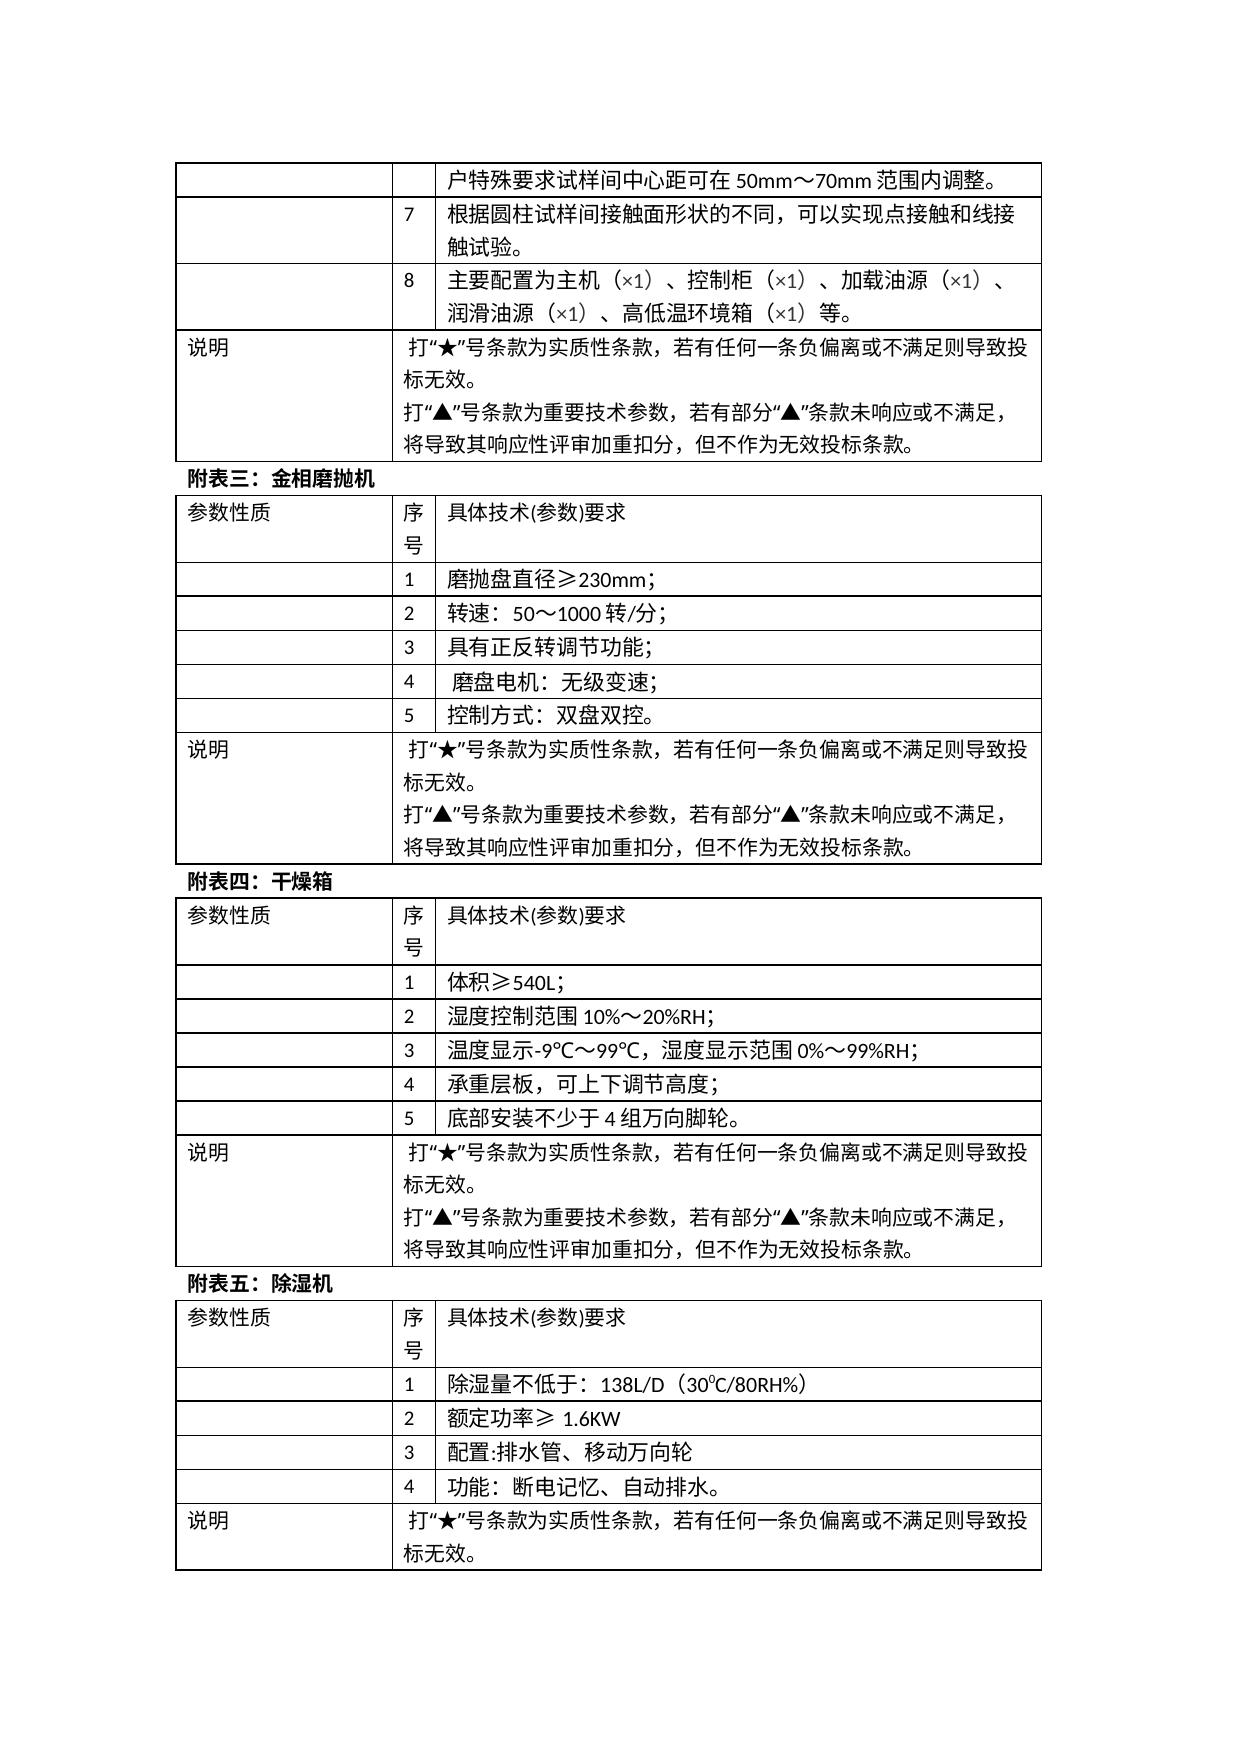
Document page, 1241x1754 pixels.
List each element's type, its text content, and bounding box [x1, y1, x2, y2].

table_cell [177, 631, 392, 663]
table_cell [177, 198, 392, 263]
table_cell [177, 1000, 392, 1032]
table_cell 1 [393, 1368, 435, 1400]
table_cell 说明 [177, 331, 392, 461]
table_header 参数性质 [177, 496, 392, 561]
table_cell [177, 1068, 392, 1100]
table_cell [177, 1102, 392, 1134]
table_cell 额定功率≥ 1.6KW [436, 1402, 1041, 1434]
table_cell 1 [393, 563, 435, 595]
table_cell [177, 563, 392, 595]
table_cell [177, 1470, 392, 1503]
table_cell 配置:排水管、移动万向轮 [436, 1436, 1041, 1468]
table_cell [177, 1368, 392, 1400]
table_cell 4 [393, 665, 435, 698]
table_cell 1 [393, 966, 435, 998]
table_cell 4 [393, 1470, 435, 1503]
table_cell 3 [393, 1436, 435, 1468]
table_cell [177, 164, 392, 196]
table_header 具体技术(参数)要求 [436, 1301, 1041, 1366]
table_cell 主要配置为主机（×1）、控制柜（×1）、加载油源（×1）、润滑油源（×1）、高低温环境箱（×1）等。 [436, 264, 1041, 329]
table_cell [393, 1504, 1041, 1569]
table_cell 打“★”号条款为实质性条款，若有任何一条负偏离或不满足则导致投标无效。 打“▲”号条款为重要技术参数，若有部分“▲”条款未响应或不满足，将导致其响应性评审加重扣分，但不作为无效投标条款。 [393, 331, 1041, 461]
table_cell [177, 966, 392, 998]
table_cell 除湿量不低于：138L/D（300C/80RH%） [436, 1368, 1041, 1400]
table_cell [177, 1436, 392, 1468]
table_cell 承重层板，可上下调节高度； [436, 1068, 1041, 1100]
table_cell 说明 [177, 1136, 392, 1266]
table_header 参数性质 [177, 1301, 392, 1366]
table_cell 根据圆柱试样间接触面形状的不同，可以实现点接触和线接触试验。 [436, 198, 1041, 263]
table_cell 3 [393, 1034, 435, 1066]
table_cell [177, 665, 392, 698]
table_cell 具有正反转调节功能； [436, 631, 1041, 663]
table_cell 温度显示-9℃～99℃，湿度显示范围0%～99%RH； [436, 1034, 1041, 1066]
table_cell 2 [393, 1402, 435, 1434]
table_cell 打“★”号条款为实质性条款，若有任何一条负偏离或不满足则导致投标无效。 打“▲”号条款为重要技术参数，若有部分“▲”条款未响应或不满足，将导致其响应性评审加重扣分，但不作为无效投标条款。 [393, 1136, 1041, 1266]
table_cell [436, 164, 1041, 196]
table_cell 底部安装不少于4组万向脚轮。 [436, 1102, 1041, 1134]
table_cell [177, 1402, 392, 1434]
table_cell 3 [393, 631, 435, 663]
table_cell 5 [393, 1102, 435, 1134]
text 附表四：干燥箱 [187, 865, 1053, 897]
table_header 具体技术(参数)要求 [436, 496, 1041, 561]
table_header 参数性质 [177, 899, 392, 964]
table_cell [177, 1034, 392, 1066]
table_cell [177, 264, 392, 329]
table_cell 功能：断电记忆、自动排水。 [436, 1470, 1041, 1503]
table_cell 说明 [177, 1504, 392, 1569]
table_cell 2 [393, 597, 435, 629]
table_cell 说明 [177, 733, 392, 863]
table_cell 5 [393, 699, 435, 732]
table_header 具体技术(参数)要求 [436, 899, 1041, 964]
table_cell 6 [393, 164, 435, 196]
table_cell [177, 699, 392, 732]
table_cell 7 [393, 198, 435, 263]
table_cell 4 [393, 1068, 435, 1100]
table_header 序号 [393, 899, 435, 964]
table_cell 磨盘电机：无级变速； [436, 665, 1041, 698]
table_cell [177, 597, 392, 629]
text 附表五：除湿机 [187, 1267, 1053, 1300]
table_header 序号 [393, 496, 435, 561]
table_cell 打“★”号条款为实质性条款，若有任何一条负偏离或不满足则导致投标无效。 打“▲”号条款为重要技术参数，若有部分“▲”条款未响应或不满足，将导致其响应性评审加重扣分，但不作为无效投标条款。 [393, 733, 1041, 863]
table_cell 8 [393, 264, 435, 329]
table_cell 磨抛盘直径≥230mm； [436, 563, 1041, 595]
table_cell 转速：50～1000转/分； [436, 597, 1041, 629]
table_cell 控制方式：双盘双控。 [436, 699, 1041, 732]
table_header 序号 [393, 1301, 435, 1366]
text 附表三：金相磨抛机 [187, 462, 1053, 495]
table_cell 体积≥540L； [436, 966, 1041, 998]
table_cell 2 [393, 1000, 435, 1032]
table_cell 湿度控制范围10%～20%RH； [436, 1000, 1041, 1032]
